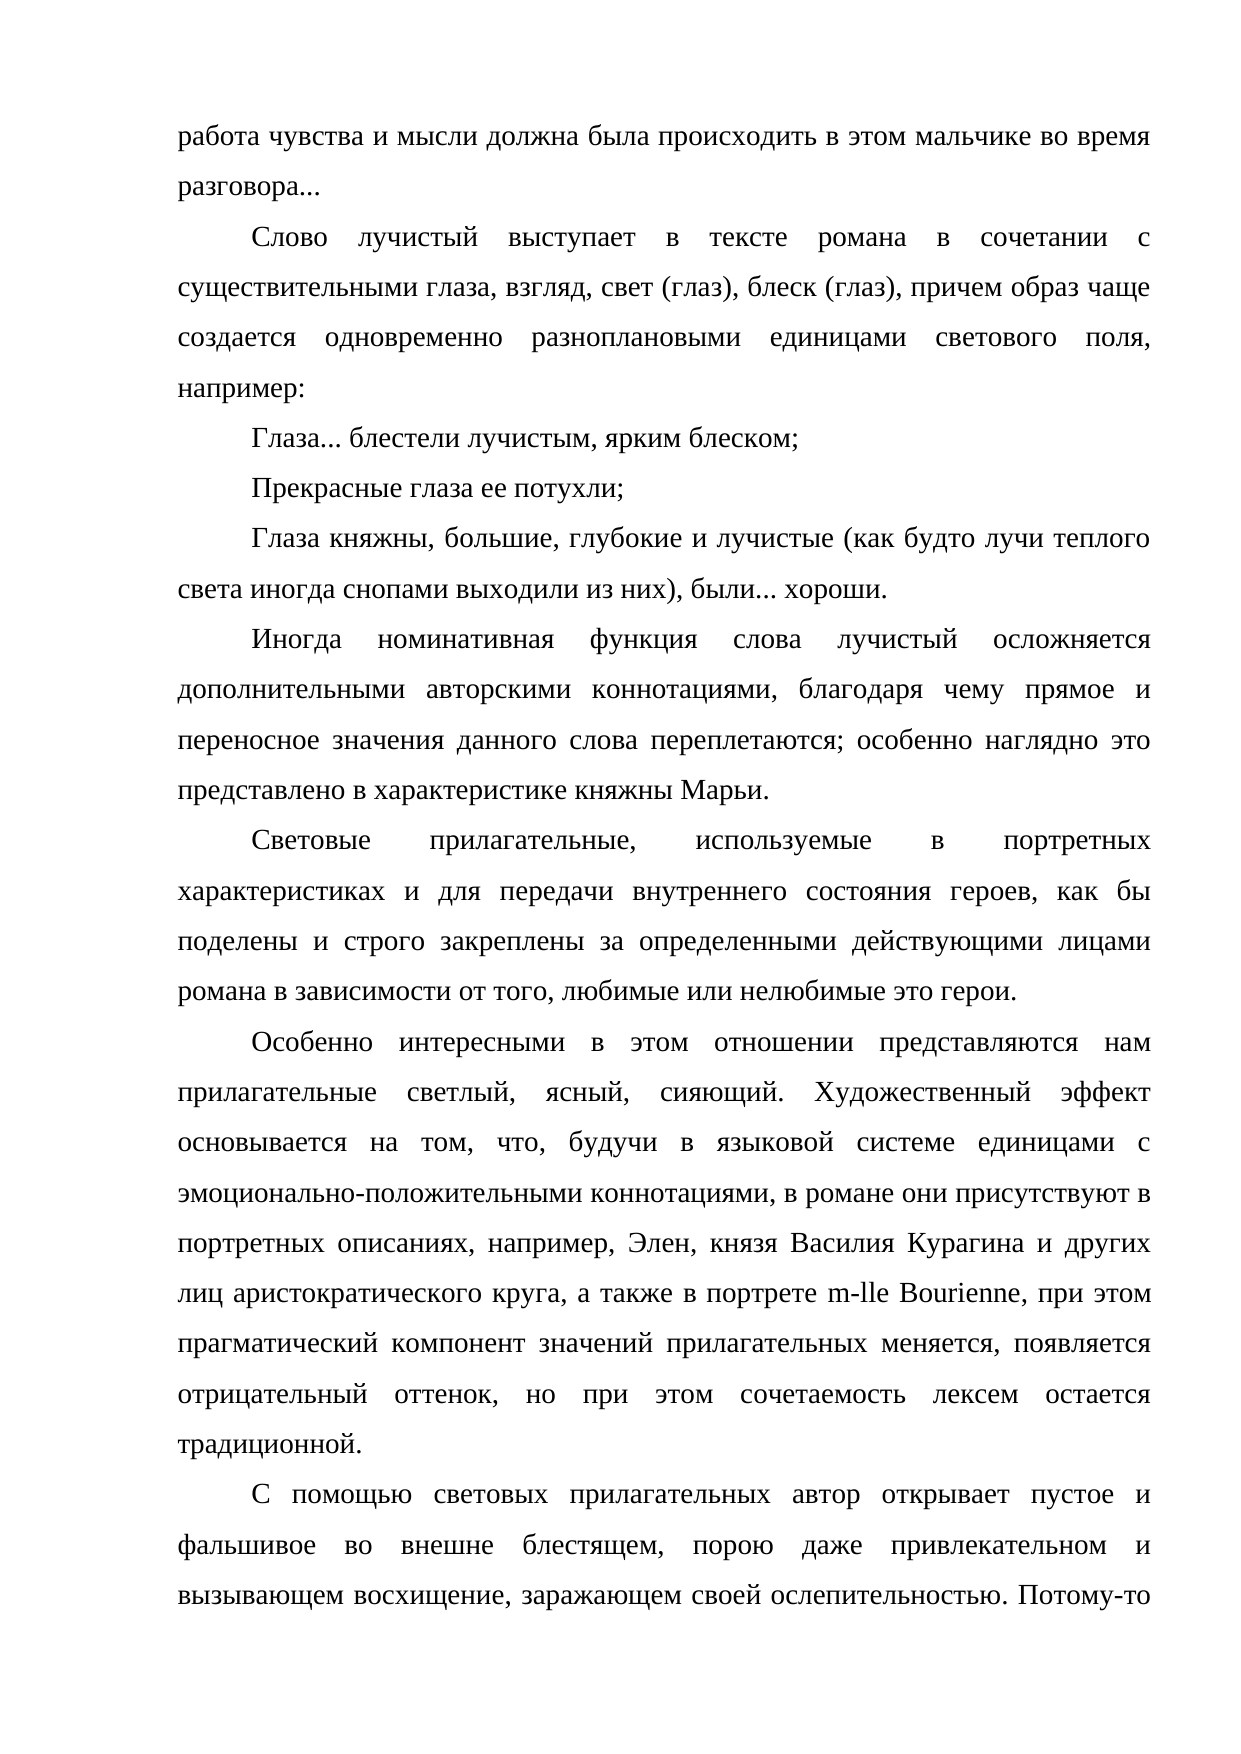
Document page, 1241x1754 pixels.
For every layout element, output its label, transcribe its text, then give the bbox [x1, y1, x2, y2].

text Особенно интересными в этом отношении представляются нам прилагательные светлый, ясный, сияющий. Художественный эффект основывается на том, что, будучи в языковой системе единицами с эмоционально-положительными коннотациями, в романе они присутствуют в портретных описаниях, например, Элен, князя Василия Курагина и других лиц аристократического круга, а также в портрете m-lle Bourienne, при этом прагматический компонент значений прилагательных меняется, появляется отрицательный оттенок, но при этом сочетаемость лексем остается традиционной. [177, 1024, 1152, 1460]
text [177, 1477, 1152, 1611]
text Прекрасные глаза ее потухли; [177, 470, 1152, 504]
text Иногда номинативная функция слова лучистый осложняется дополнительными авторскими коннотациями, благодаря чему прямое и переносное значения данного слова переплетаются; особенно наглядно это представлено в характеристике княжны Марьи. [177, 621, 1152, 806]
text Слово лучистый выступает в тексте романа в сочетании с существительными глаза, взгляд, свет (глаз), блеск (глаз), причем образ чаще создается одновременно разноплановыми единицами светового поля, например: [177, 219, 1152, 403]
text Световые прилагательные, используемые в портретных характеристиках и для передачи внутреннего состояния героев, как бы поделены и строго закреплены за определенными действующими лицами романа в зависимости от того, любимые или нелюбимые это герои. [177, 822, 1152, 1007]
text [177, 118, 1152, 202]
text Глаза княжны, большие, глубокие и лучистые (как будто лучи теплого света иногда снопами выходили из них), были... хороши. [177, 521, 1152, 604]
text Глаза... блестели лучистым, ярким блеском; [177, 420, 1152, 453]
